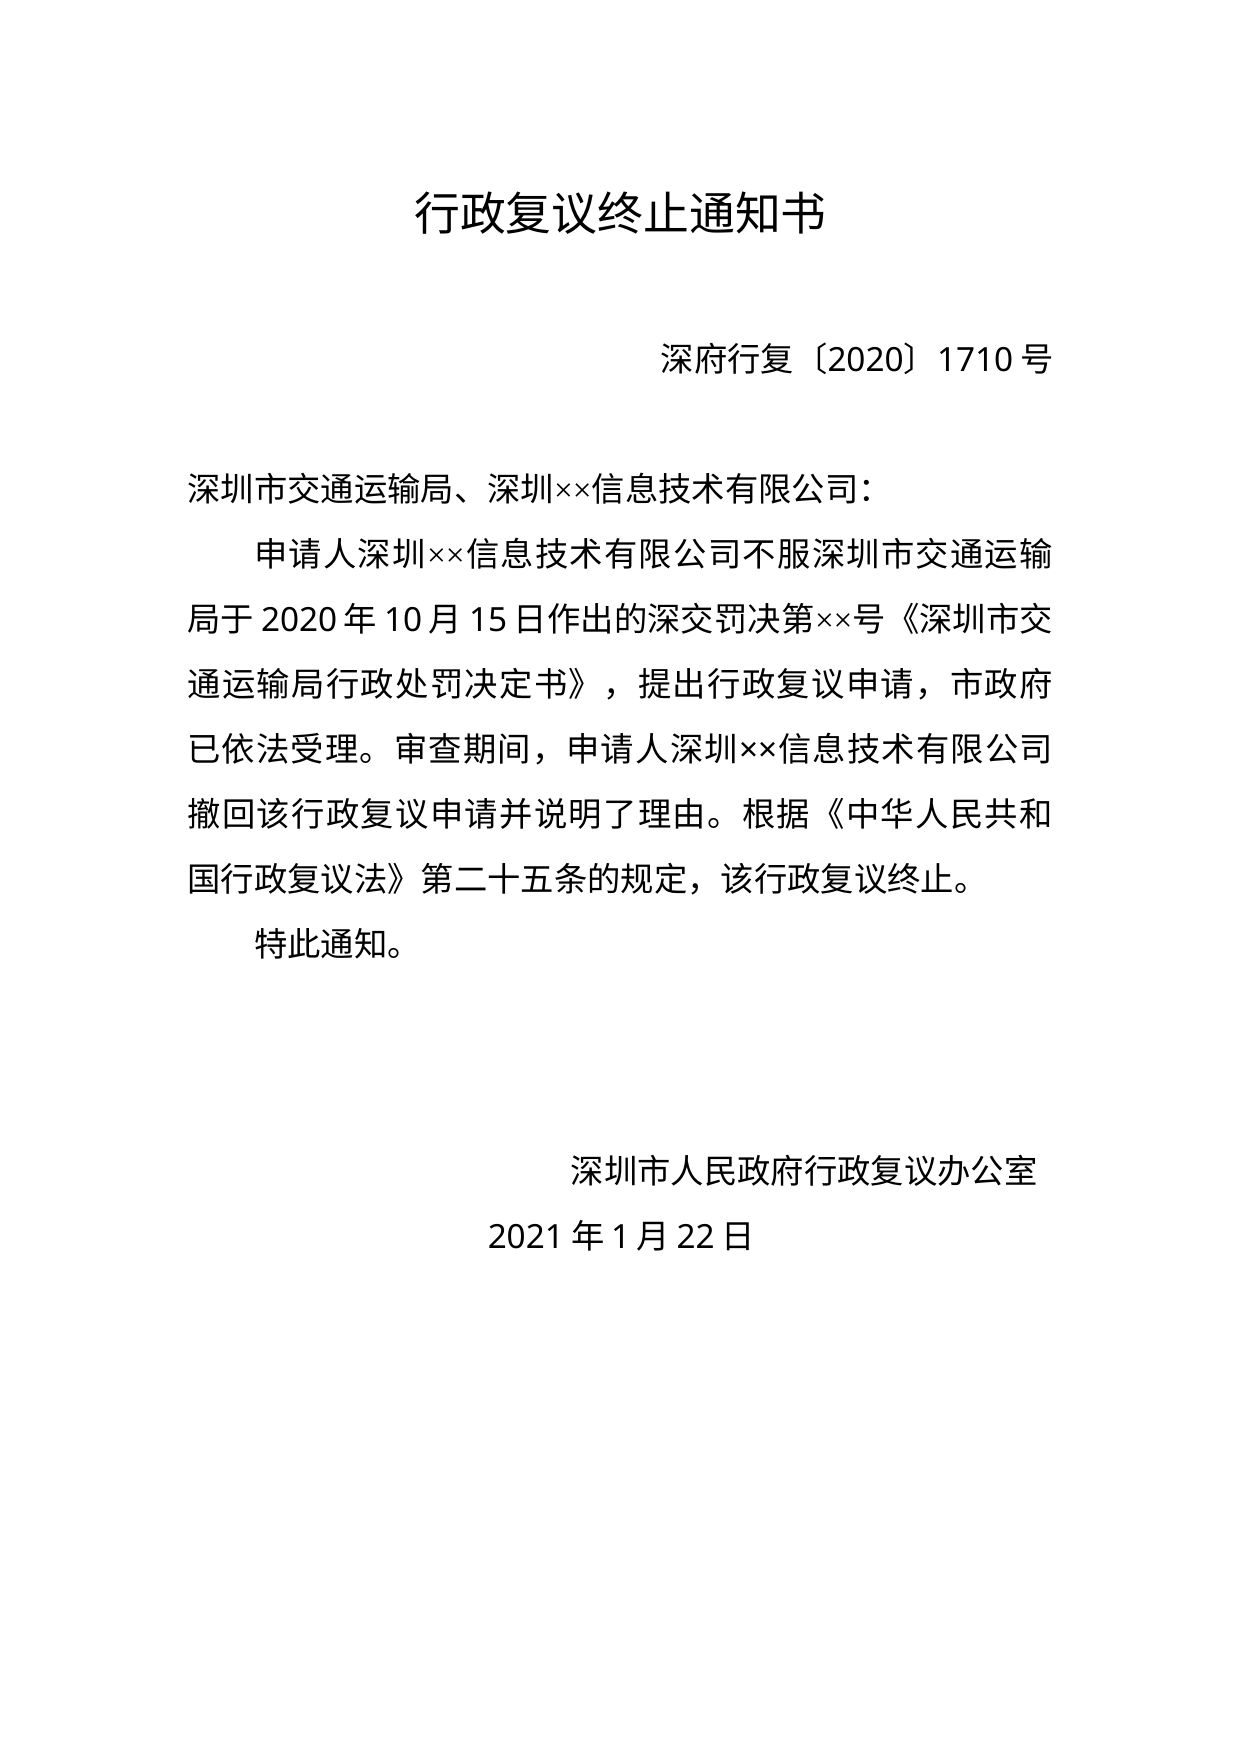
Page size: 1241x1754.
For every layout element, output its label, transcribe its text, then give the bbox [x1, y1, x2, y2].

text 行政复议终止通知书 [187, 162, 1053, 259]
text 申请人深圳××信息技术有限公司不服深圳市交通运输局于2020年10月15日作出的深交罚决第××号《深圳市交通运输局行政处罚决定书》，提出行政复议申请，市政府已依法受理。审查期间，申请人深圳××信息技术有限公司撤回该行政复议申请并说明了理由。根据《中华人民共和国行政复议法》第二十五条的规定，该行政复议终止。 [187, 519, 1053, 909]
text 深圳市人民政府行政复议办公室 [187, 1137, 1053, 1202]
text 深圳市交通运输局、深圳××信息技术有限公司： [187, 454, 1053, 519]
text 2021年1月22日 [187, 1202, 1053, 1267]
text 特此通知。 [187, 909, 1053, 974]
text 深府行复〔2020〕1710号 [187, 324, 1053, 389]
